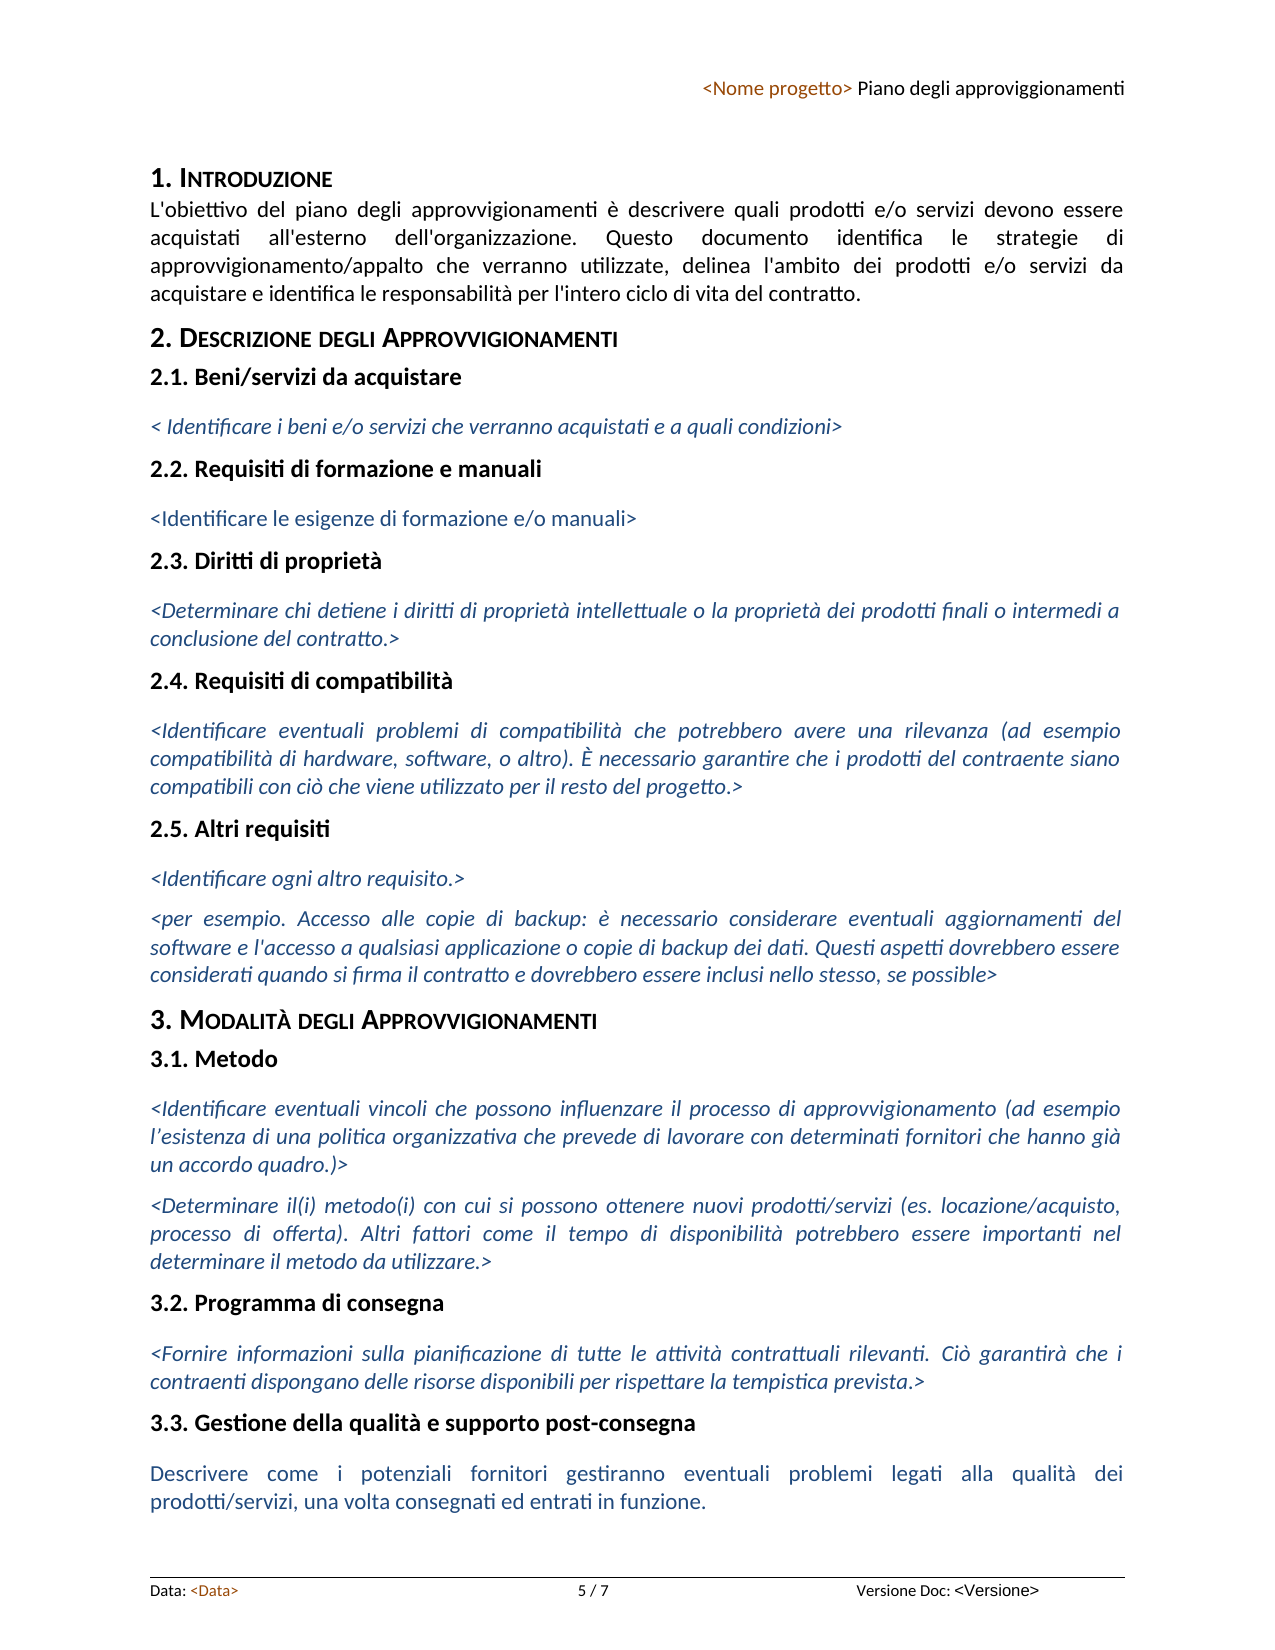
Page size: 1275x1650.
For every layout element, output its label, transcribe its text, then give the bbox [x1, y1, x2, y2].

subtitle Introduzione [150, 159, 1125, 195]
text <Identificare le esigenze di formazione e/o manuali> [150, 504, 1125, 532]
subtitle Descrizione degli Approvvigionamenti [150, 319, 1125, 355]
subtitle Requisiti di formazione e manuali [150, 453, 1125, 483]
text Descrivere come i potenziali fornitori gestiranno eventuali problemi legati alla qualità dei prodotti/servizi, una volta consegnati ed entrati in funzione. [150, 1459, 1125, 1515]
subtitle Modalità degli Approvvigionamenti [150, 1001, 1125, 1037]
subtitle Diritti di proprietà [150, 545, 1125, 575]
text <per esempio. Accesso alle copie di backup: è necessario considerare eventuali aggiornamenti del software e l'accesso a qualsiasi applicazione o copie di backup dei dati. Questi aspetti dovrebbero essere considerati quando si firma il contratto e dovrebbero essere inclusi nello stesso, se possible> [150, 904, 1125, 989]
text L'obiettivo del piano degli approvvigionamenti è descrivere quali prodotti e/o servizi devono essere acquistati all'esterno dell'organizzazione. Questo documento identifica le strategie di approvvigionamento/appalto che verranno utilizzate, delinea l'ambito dei prodotti e/o servizi da acquistare e identifica le responsabilità per l'intero ciclo di vita del contratto. [150, 195, 1125, 307]
subtitle Programma di consegna [150, 1287, 1125, 1318]
text < Identificare i beni e/o servizi che verranno acquistati e a quali condizioni> [150, 412, 1125, 441]
text <Determinare chi detiene i diritti di proprietà intellettuale o la proprietà dei prodotti finali o intermedi a conclusione del contratto.> [150, 596, 1125, 652]
text <Fornire informazioni sulla pianificazione di tutte le attività contrattuali rilevanti. Ciò garantirà che i contraenti dispongano delle risorse disponibili per rispettare la tempistica prevista.> [150, 1339, 1125, 1395]
text <Identificare eventuali vincoli che possono influenzare il processo di approvvigionamento (ad esempio l’esistenza di una politica organizzativa che prevede di lavorare con determinati fornitori che hanno già un accordo quadro.)> [150, 1094, 1125, 1178]
subtitle Requisiti di compatibilità [150, 665, 1125, 695]
text <Determinare il(i) metodo(i) con cui si possono ottenere nuovi prodotti/servizi (es. locazione/acquisto, processo di offerta). Altri fattori come il tempo di disponibilità potrebbero essere importanti nel determinare il metodo da utilizzare.> [150, 1191, 1125, 1275]
text <Identificare eventuali problemi di compatibilità che potrebbero avere una rilevanza (ad esempio compatibilità di hardware, software, o altro). È necessario garantire che i prodotti del contraente siano compatibili con ciò che viene utilizzato per il resto del progetto.> [150, 716, 1125, 800]
text <Identificare ogni altro requisito.> [150, 864, 1125, 892]
subtitle Metodo [150, 1043, 1125, 1073]
subtitle Beni/servizi da acquistare [150, 361, 1125, 392]
subtitle Altri requisiti [150, 813, 1125, 843]
subtitle Gestione della qualità e supporto post-consegna [150, 1407, 1125, 1438]
